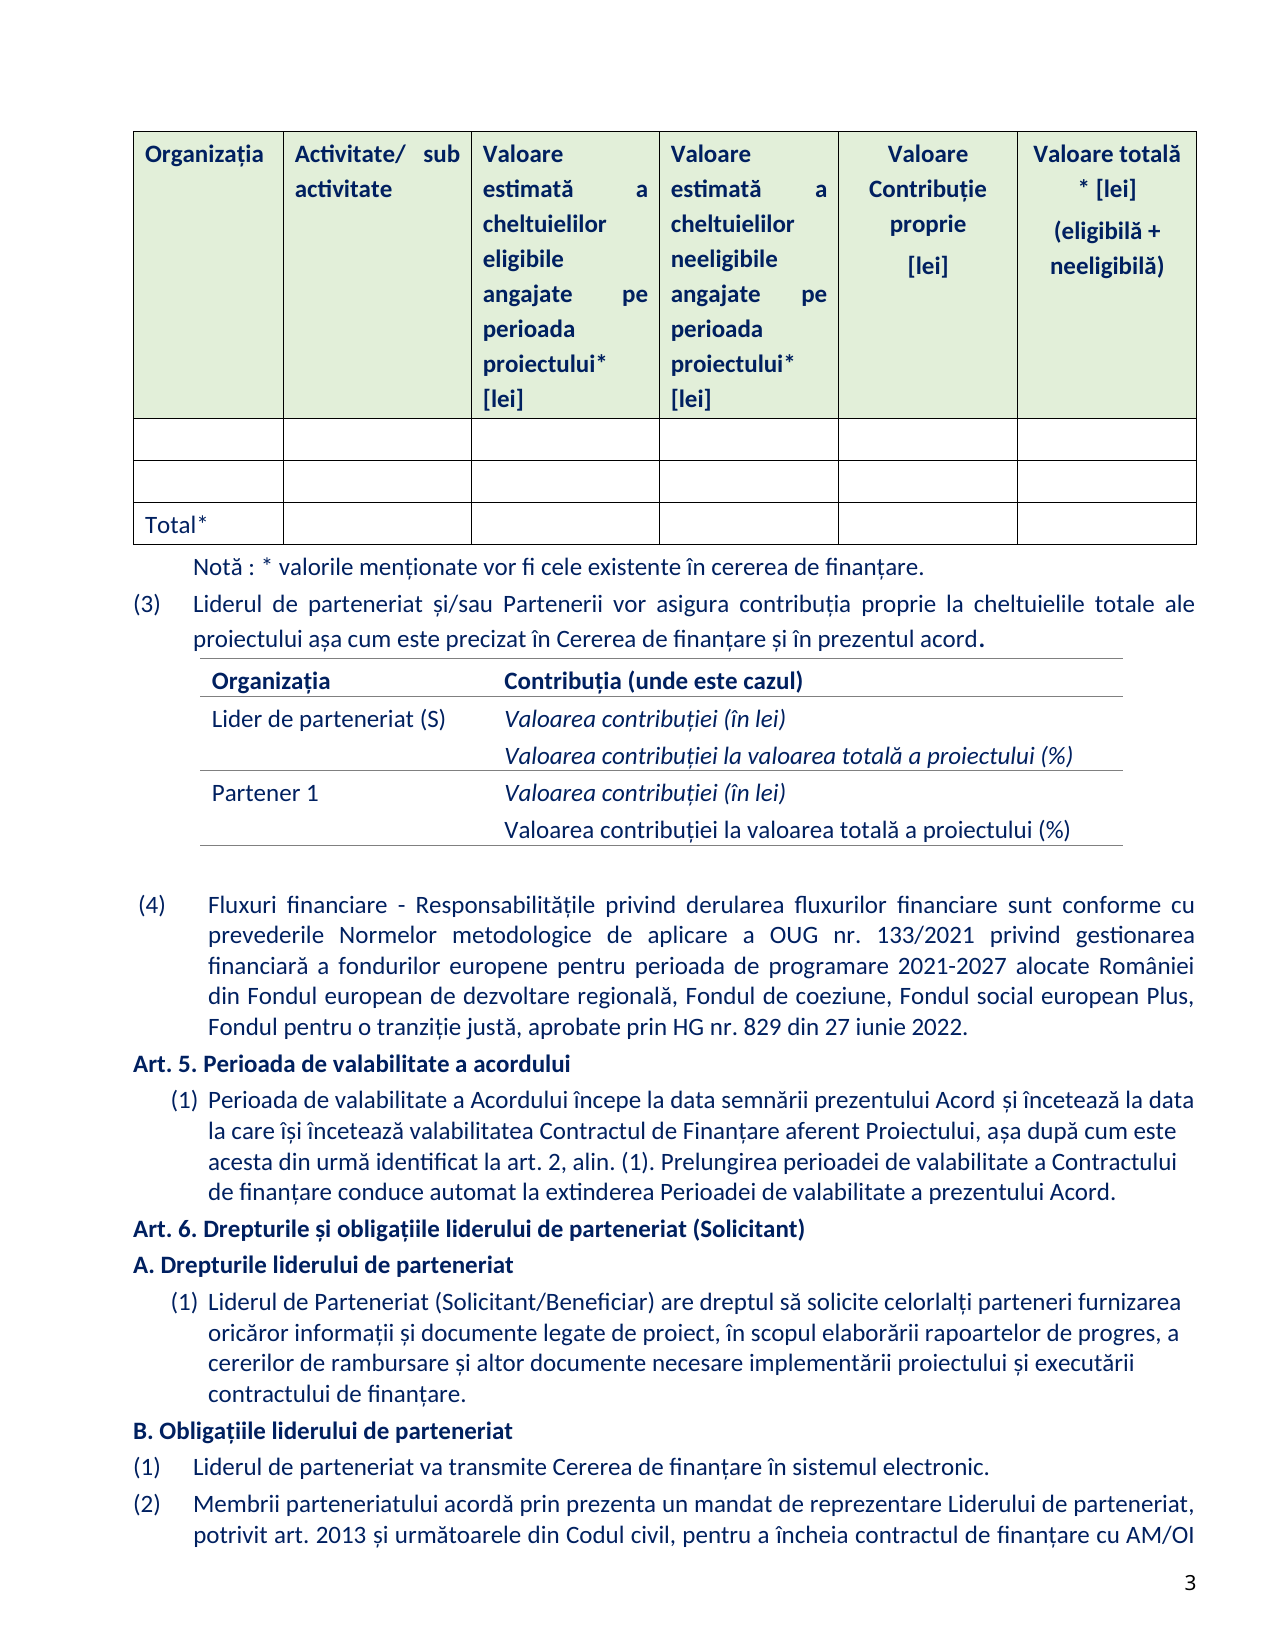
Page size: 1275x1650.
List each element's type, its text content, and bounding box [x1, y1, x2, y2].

subtitle A. Drepturile liderului de parteneriat [133, 1250, 1196, 1280]
table_cell [134, 419, 283, 460]
text (4) Fluxuri financiare - Responsabilitățile privind derularea fluxurilor financiare sunt conforme cu prevederile Normelor metodologice de aplicare a OUG nr. 133/2021 privind gestionarea financiară a fondurilor europene pentru perioada de programare 2021-2027 alocate României din Fondul european de dezvoltare regională, Fondul de coeziune, Fondul social european Plus, Fondul pentru o tranziţie justă, aprobate prin HG nr. 829 din 27 iunie 2022. [138, 889, 1196, 1042]
subtitle Drepturile şi obligațiile liderului de parteneriat (Solicitant) [133, 1213, 1196, 1243]
table_cell [472, 419, 659, 460]
table_cell [284, 419, 471, 460]
list Liderul de parteneriat și/sau Partenerii vor asigura contribuția proprie la cheltuielile totale ale proiectului aşa cum este precizat în Cererea de finanțare şi în prezentul acord. [133, 588, 1196, 653]
table_cell [839, 419, 1017, 460]
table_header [1018, 132, 1196, 418]
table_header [472, 132, 659, 418]
subtitle Perioada de valabilitate a acordului [133, 1048, 1196, 1078]
table_cell [134, 461, 283, 502]
table_cell Lider de parteneriat (S) [200, 697, 493, 770]
table_cell [472, 503, 659, 544]
table_header Contribuția (unde este cazul) [493, 659, 1123, 696]
table_cell [839, 503, 1017, 544]
table_cell Total* [134, 503, 283, 544]
text Notă : * valorile menționate vor fi cele existente în cererea de finanțare. [193, 551, 1196, 582]
table_cell [472, 461, 659, 502]
list Perioada de valabilitate a Acordului începe la data semnării prezentului Acord și încetează la data la care își încetează valabilitatea Contractul de Finanțare aferent Proiectului, așa după cum este acesta din urmă identificat la art. 2, alin. (1). Prelungirea perioadei de valabilitate a Contractului de finanțare conduce automat la extinderea Perioadei de valabilitate a prezentului Acord. [170, 1084, 1196, 1207]
table_cell [284, 503, 471, 544]
table_cell Partener 1 [200, 771, 493, 845]
table_cell [839, 461, 1017, 502]
table_header Organizația [134, 132, 283, 418]
table_header Organizația [200, 659, 493, 696]
table_header Activitate/ sub activitate [284, 132, 471, 418]
table_cell [660, 419, 838, 460]
list Liderul de Parteneriat (Solicitant/Beneficiar) are dreptul să solicite celorlalți parteneri furnizarea oricăror informații şi documente legate de proiect, în scopul elaborării rapoartelor de progres, a cererilor de rambursare și altor documente necesare implementării proiectului și executării contractului de finanțare. [170, 1286, 1196, 1408]
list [133, 1488, 1196, 1549]
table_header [660, 132, 838, 418]
subtitle B. Obligaţiile liderului de parteneriat [133, 1415, 1196, 1445]
list Liderul de parteneriat va transmite Cererea de finanțare în sistemul electronic. [133, 1452, 1196, 1482]
table_cell [1018, 419, 1196, 460]
table_cell Valoarea contribuției (în lei) Valoarea contribuției la valoarea totală a proiectului (%) [493, 771, 1123, 845]
table_cell [660, 503, 838, 544]
table_cell [284, 461, 471, 502]
table_cell [1018, 461, 1196, 502]
table_cell [660, 461, 838, 502]
table_cell [1018, 503, 1196, 544]
table_cell Valoarea contribuției (în lei) Valoarea contribuției la valoarea totală a proiectului (%) [493, 697, 1123, 770]
table_header Valoare Contribuție proprie [lei] [839, 132, 1017, 418]
